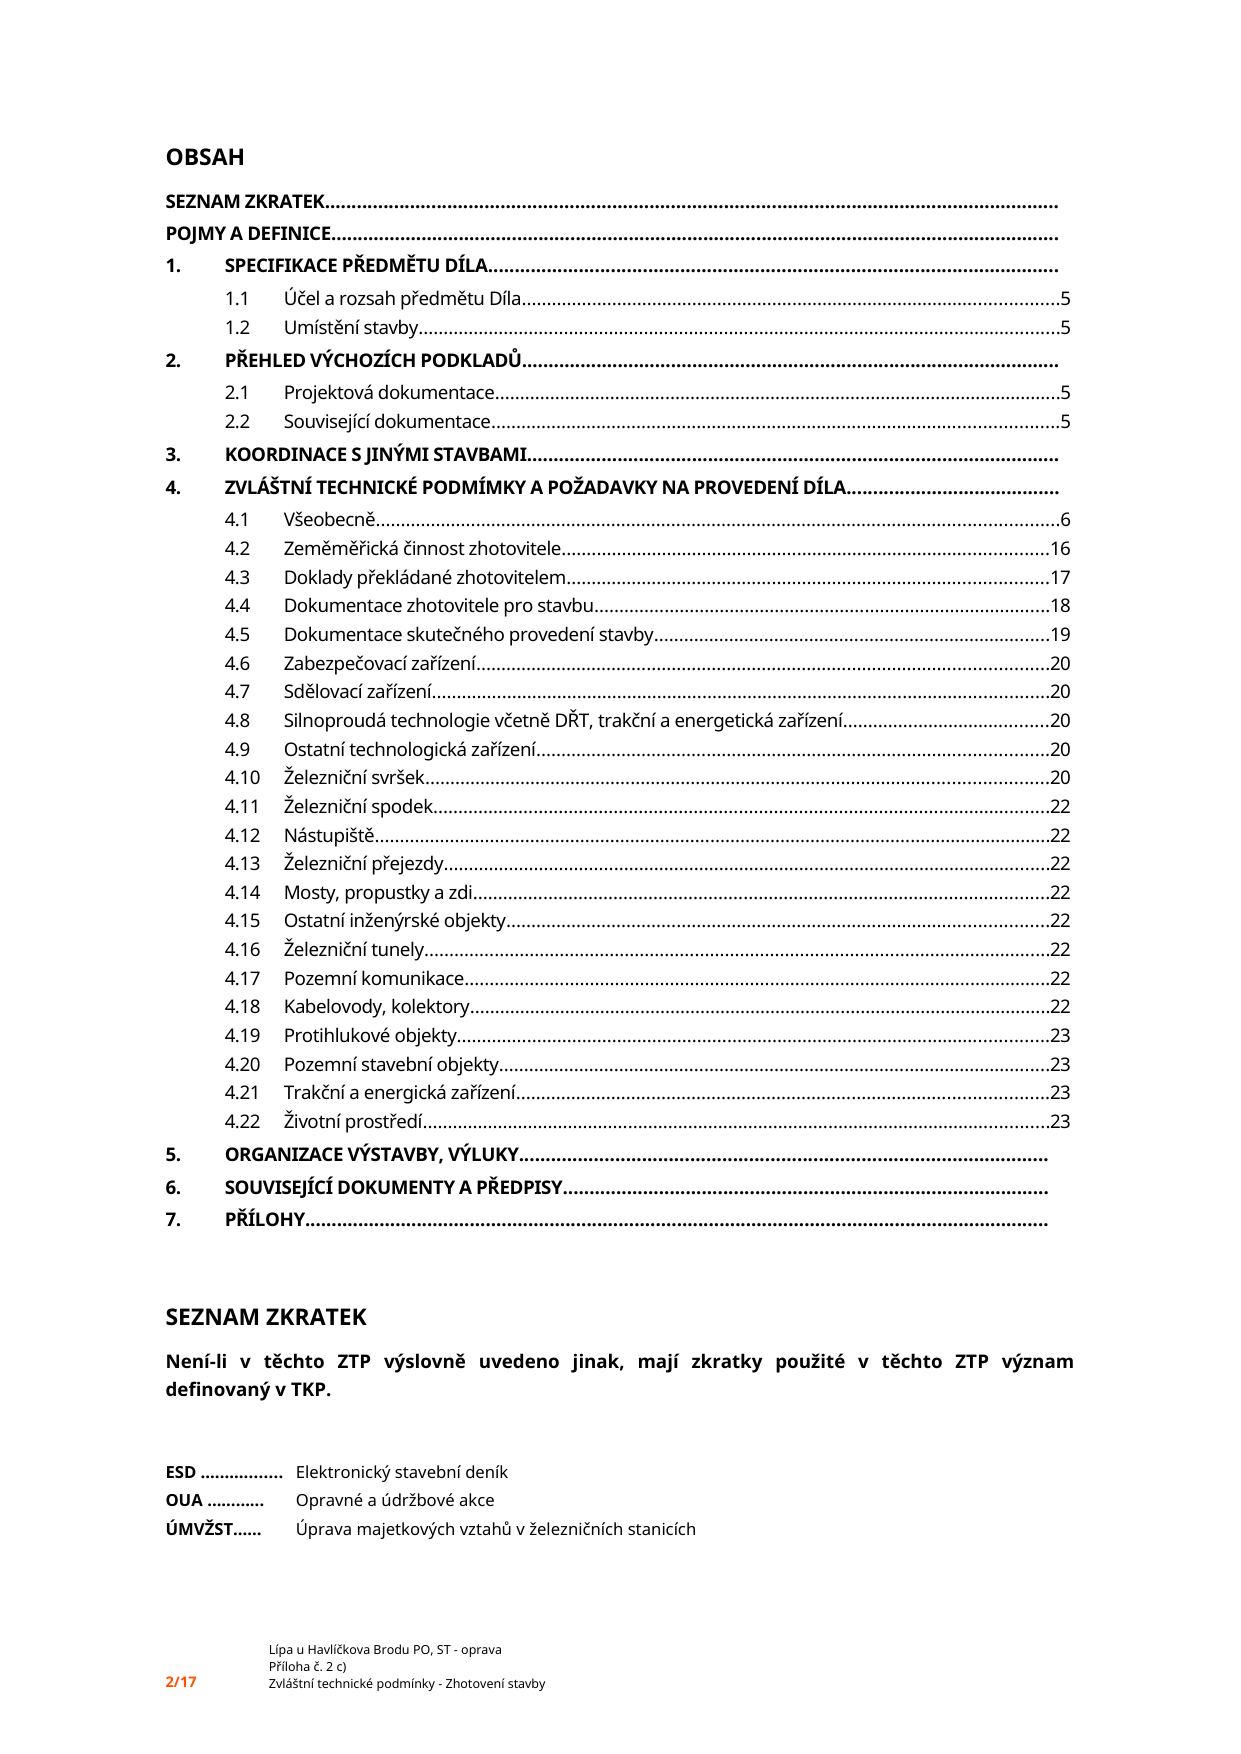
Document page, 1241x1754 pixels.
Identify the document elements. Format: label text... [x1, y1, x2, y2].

text 4.12 Nástupiště 22 [224, 822, 1075, 847]
text 4.4 Dokumentace zhotovitele pro stavbu 18 [224, 593, 1075, 618]
text 4.16 Železniční tunely 22 [224, 936, 1075, 962]
text 4.5 Dokumentace skutečného provedení stavby 19 [224, 621, 1075, 647]
text 6. SOUVISEJÍCÍ DOKUMENTY A PŘEDPISY 26 [165, 1174, 1045, 1199]
text 4.17 Pozemní komunikace 22 [224, 965, 1075, 991]
text 4.2 Zeměměřická činnost zhotovitele 16 [224, 535, 1075, 561]
text Pojmy a definice 4 [165, 220, 1045, 246]
text 1.1 Účel a rozsah předmětu Díla 5 [224, 285, 1075, 311]
text 4.14 Mosty, propustky a zdi 22 [224, 879, 1075, 905]
table_header ESD [165, 1457, 296, 1486]
text 4.11 Železniční spodek 22 [224, 793, 1075, 819]
text 2.2 Související dokumentace 5 [224, 408, 1075, 434]
text 4.7 Sdělovací zařízení 20 [224, 679, 1075, 704]
text 7. PŘÍLOHY 26 [165, 1207, 1045, 1232]
text 4.21 Trakční a energická zařízení 23 [224, 1080, 1075, 1105]
text 4.22 Životní prostředí 23 [224, 1108, 1075, 1134]
text 4.6 Zabezpečovací zařízení 20 [224, 650, 1075, 676]
text 4.3 Doklady překládané zhotovitelem 17 [224, 564, 1075, 589]
text 4.9 Ostatní technologická zařízení 20 [224, 736, 1075, 761]
table_cell Úprava majetkových vztahů v železničních stanicích [296, 1514, 1072, 1588]
text 1.2 Umístění stavby 5 [224, 314, 1075, 339]
text Obsah [165, 141, 1075, 173]
text 4.18 Kabelovody, kolektory 22 [224, 994, 1075, 1019]
text Není-li v těchto ZTP výslovně uvedeno jinak, mají zkratky použité v těchto ZTP význam definovaný v TKP. [165, 1348, 1075, 1402]
table_cell Opravné a údržbové akce [296, 1486, 1072, 1514]
text 2. PŘEHLED VÝCHOZÍCH PODKLADŮ 5 [165, 347, 1045, 372]
text 4.10 Železniční svršek 20 [224, 764, 1075, 790]
table_cell ÚMVŽST…… [165, 1514, 296, 1588]
table_cell OUA ………... [165, 1486, 296, 1514]
text 4.13 Železniční přejezdy 22 [224, 851, 1075, 876]
text 4.19 Protihlukové objekty 23 [224, 1022, 1075, 1048]
text 4. Zvláštní TECHNICKÉ podmímky a požadavky na PROVEDENÍ DÍLA 6 [165, 474, 1045, 499]
text SEZNAM ZKRATEK 3 [165, 188, 1045, 214]
table_header Elektronický stavební deník [296, 1457, 1072, 1486]
text 2.1 Projektová dokumentace 5 [224, 380, 1075, 405]
text 5. ORGANIZACE VÝSTAVBY, VÝLUKY 25 [165, 1141, 1045, 1167]
text 4.8 Silnoproudá technologie včetně DŘT, trakční a energetická zařízení 20 [224, 707, 1075, 733]
text SEZNAM ZKRATEK [165, 1301, 1075, 1333]
text 4.1 Všeobecně 6 [224, 507, 1075, 532]
text 3. KOORDINACE S JINÝMI STAVBAMI 6 [165, 441, 1045, 467]
text 1. SPECIFIKACE PŘEDMĚTU DÍLA 5 [165, 253, 1045, 278]
text 4.20 Pozemní stavební objekty 23 [224, 1051, 1075, 1077]
text 4.15 Ostatní inženýrské objekty 22 [224, 908, 1075, 933]
